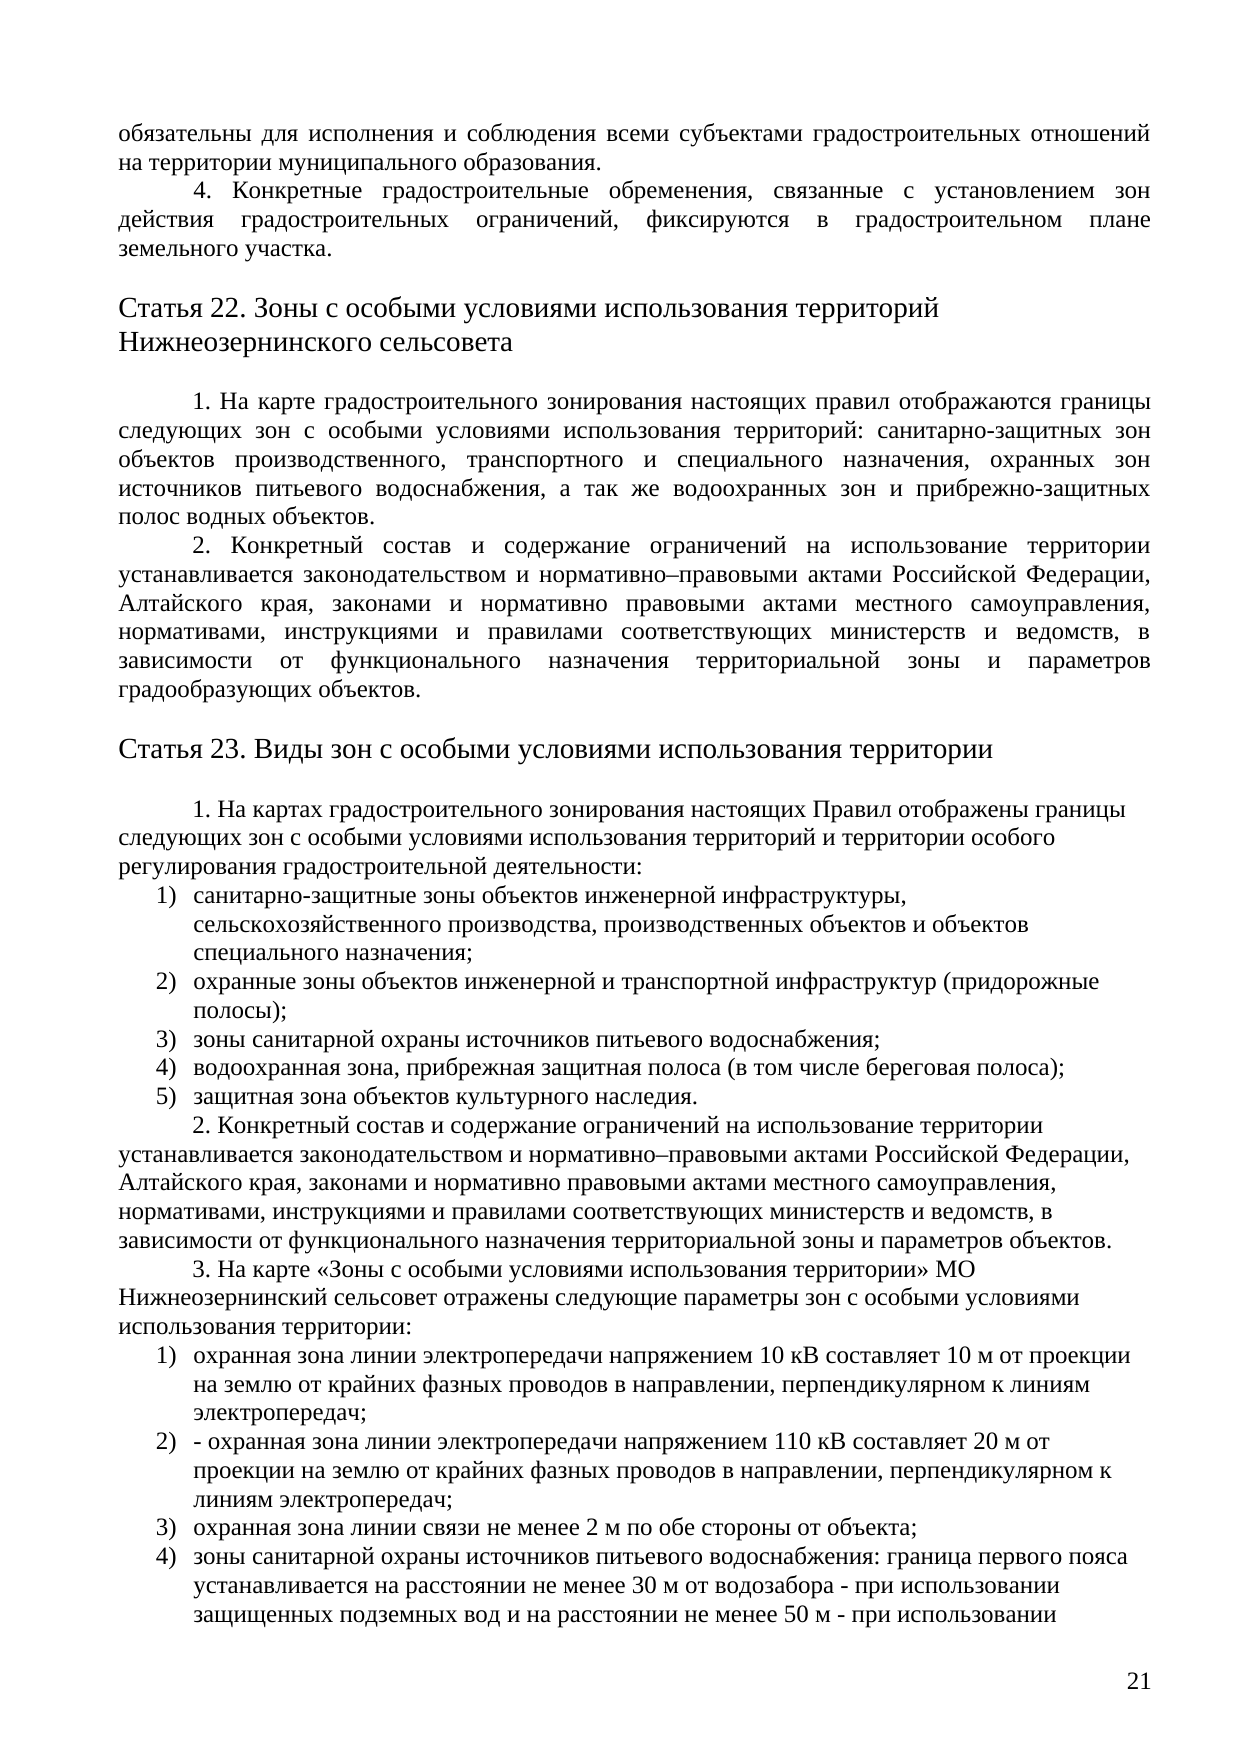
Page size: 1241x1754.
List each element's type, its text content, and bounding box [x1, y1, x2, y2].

list зоны санитарной охраны источников питьевого водоснабжения; [156, 1024, 1152, 1052]
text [118, 118, 1152, 176]
text Статья 22. Зоны с особыми условиями использования территорий Нижнеозернинского сельсовета [118, 291, 1152, 358]
list водоохранная зона, прибрежная защитная полоса (в том числе береговая полоса); [156, 1052, 1152, 1081]
text 4. Конкретные градостроительные обременения, связанные с установлением зон действия градостроительных ограничений, фиксируются в градостроительном плане земельного участка. [118, 176, 1152, 262]
text 2. Конкретный состав и содержание ограничений на использование территории устанавливается законодательством и нормативно–правовыми актами Российской Федерации, Алтайского края, законами и нормативно правовыми актами местного самоуправления, нормативами, инструкциями и правилами соответствующих министерств и ведомств, в зависимости от функционального назначения территориальной зоны и параметров градообразующих объектов. [118, 530, 1152, 703]
list защитная зона объектов культурного наследия. [156, 1081, 1152, 1110]
list охранная зона линии связи не менее 2 м по обе стороны от объекта; [156, 1512, 1152, 1541]
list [156, 1541, 1152, 1627]
text 1. На картах градостроительного зонирования настоящих Правил отображены границы следующих зон с особыми условиями использования территорий и территории особого регулирования градостроительной деятельности: [118, 794, 1152, 880]
text Статья 23. Виды зон с особыми условиями использования территории [118, 731, 1152, 765]
list охранная зона линии электропередачи напряжением 10 кВ составляет 10 м от проекции на землю от крайних фазных проводов в направлении, перпендикулярном к линиям электропередач; [156, 1340, 1152, 1426]
text 1. На карте градостроительного зонирования настоящих правил отображаются границы следующих зон с особыми условиями использования территорий: санитарно-защитных зон объектов производственного, транспортного и специального назначения, охранных зон источников питьевого водоснабжения, а так же водоохранных зон и прибрежно-защитных полос водных объектов. [118, 386, 1152, 530]
text 2. Конкретный состав и содержание ограничений на использование территории устанавливается законодательством и нормативно–правовыми актами Российской Федерации, Алтайского края, законами и нормативно правовыми актами местного самоуправления, нормативами, инструкциями и правилами соответствующих министерств и ведомств, в зависимости от функционального назначения территориальной зоны и параметров объектов. [118, 1110, 1152, 1254]
list - охранная зона линии электропередачи напряжением 110 кВ составляет 20 м от проекции на землю от крайних фазных проводов в направлении, перпендикулярном к линиям электропередач; [156, 1426, 1152, 1512]
list охранные зоны объектов инженерной и транспортной инфраструктур (придорожные полосы); [156, 966, 1152, 1024]
list санитарно-защитные зоны объектов инженерной инфраструктуры, сельскохозяйственного производства, производственных объектов и объектов специального назначения; [156, 880, 1152, 966]
text 3. На карте «Зоны с особыми условиями использования территории» МО Нижнеозернинский сельсовет отражены следующие параметры зон с особыми условиями использования территории: [118, 1254, 1152, 1340]
